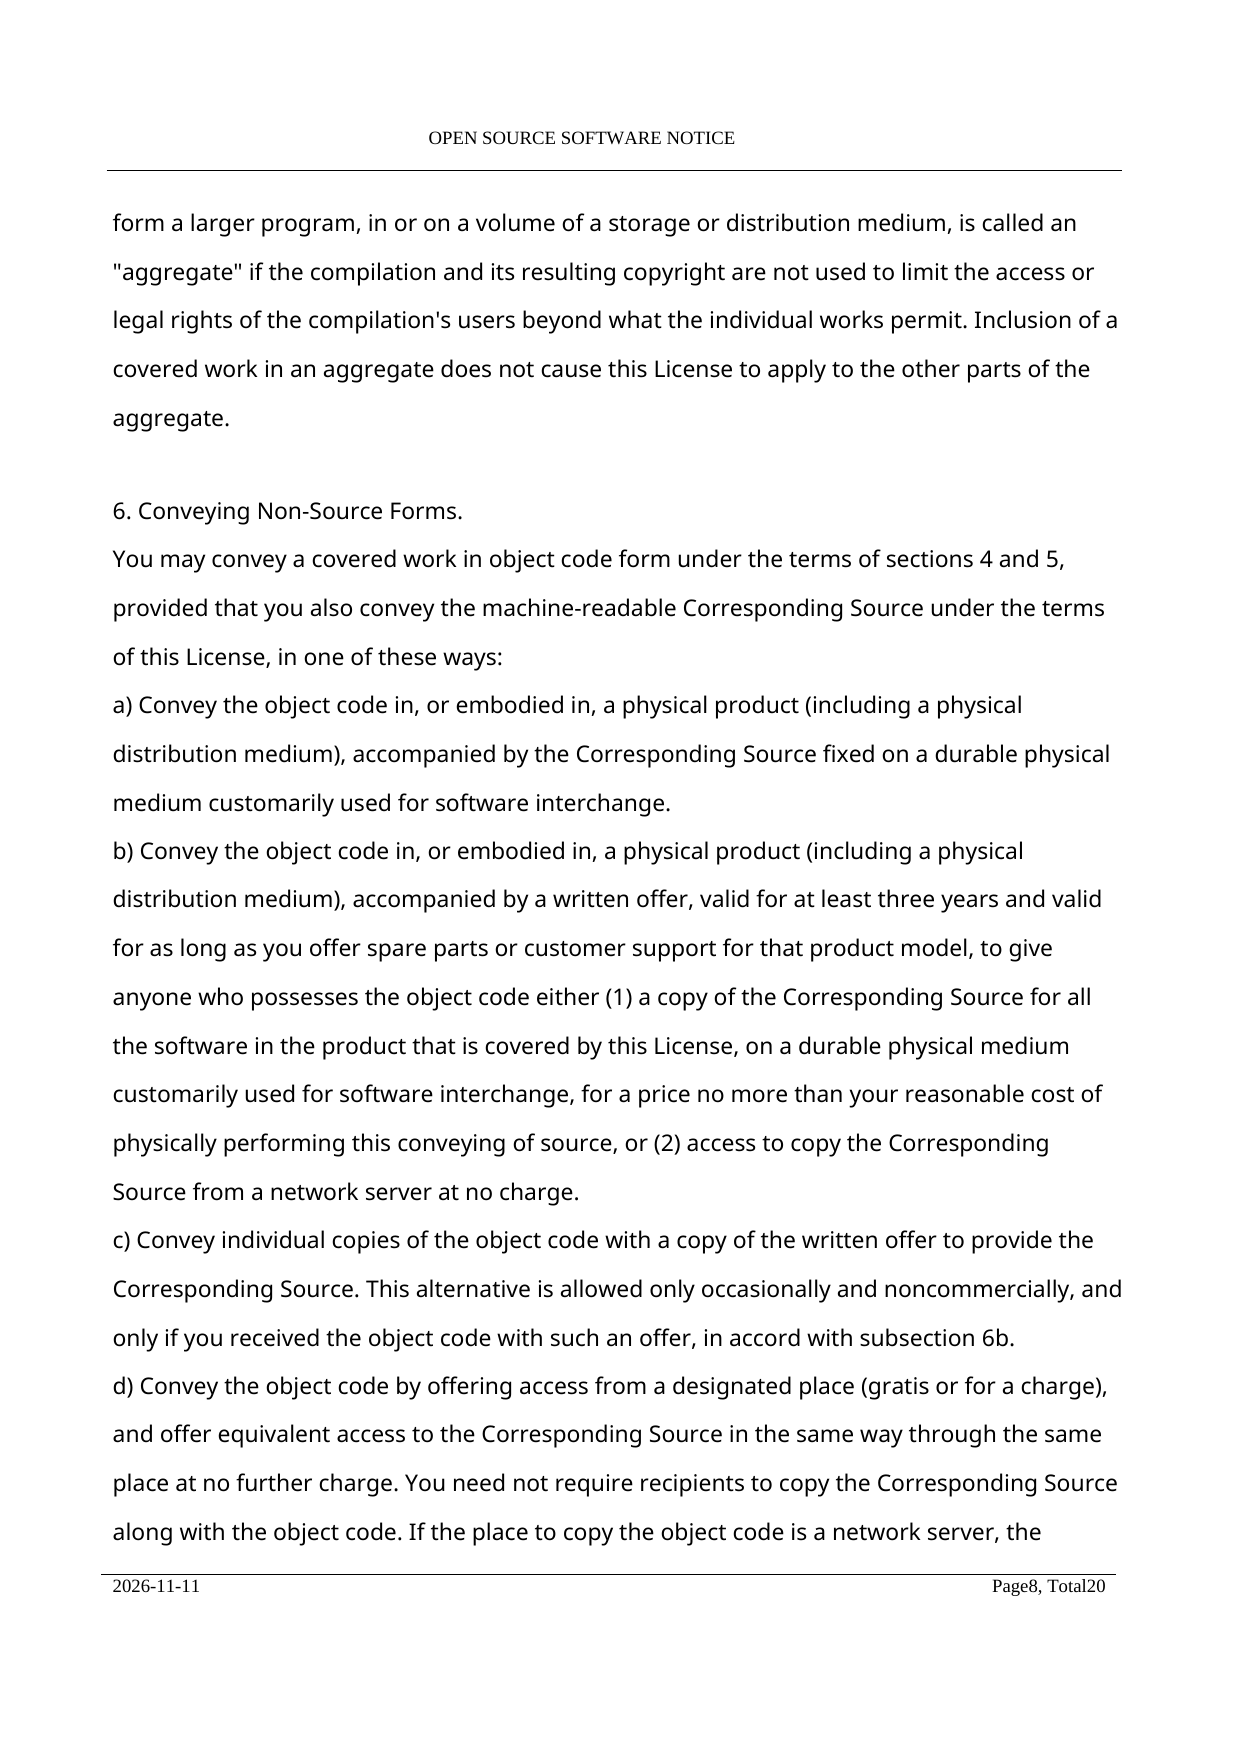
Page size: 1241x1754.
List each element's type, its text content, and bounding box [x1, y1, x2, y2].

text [112, 206, 1128, 434]
text b) Convey the object code in, or embodied in, a physical product (including a physical distribution medium), accompanied by a written offer, valid for at least three years and valid for as long as you offer spare parts or customer support for that product model, to give anyone who possesses the object code either (1) a copy of the Corresponding Source for all the software in the product that is covered by this License, on a durable physical medium customarily used for software interchange, for a price no more than your reasonable cost of physically performing this conveying of source, or (2) access to copy the Corresponding Source from a network server at no charge. [112, 834, 1128, 1208]
text c) Convey individual copies of the object code with a copy of the written offer to provide the Corresponding Source. This alternative is allowed only occasionally and noncommercially, and only if you received the object code with such an offer, in accord with subsection 6b. [112, 1223, 1128, 1353]
text a) Convey the object code in, or embodied in, a physical product (including a physical distribution medium), accompanied by the Corresponding Source fixed on a durable physical medium customarily used for software interchange. [112, 688, 1128, 818]
text 6. Conveying Non-Source Forms. [112, 494, 1128, 527]
text You may convey a covered work in object code form under the terms of sections 4 and 5, provided that you also convey the machine-readable Corresponding Source under the terms of this License, in one of these ways: [112, 543, 1128, 673]
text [112, 1369, 1128, 1548]
